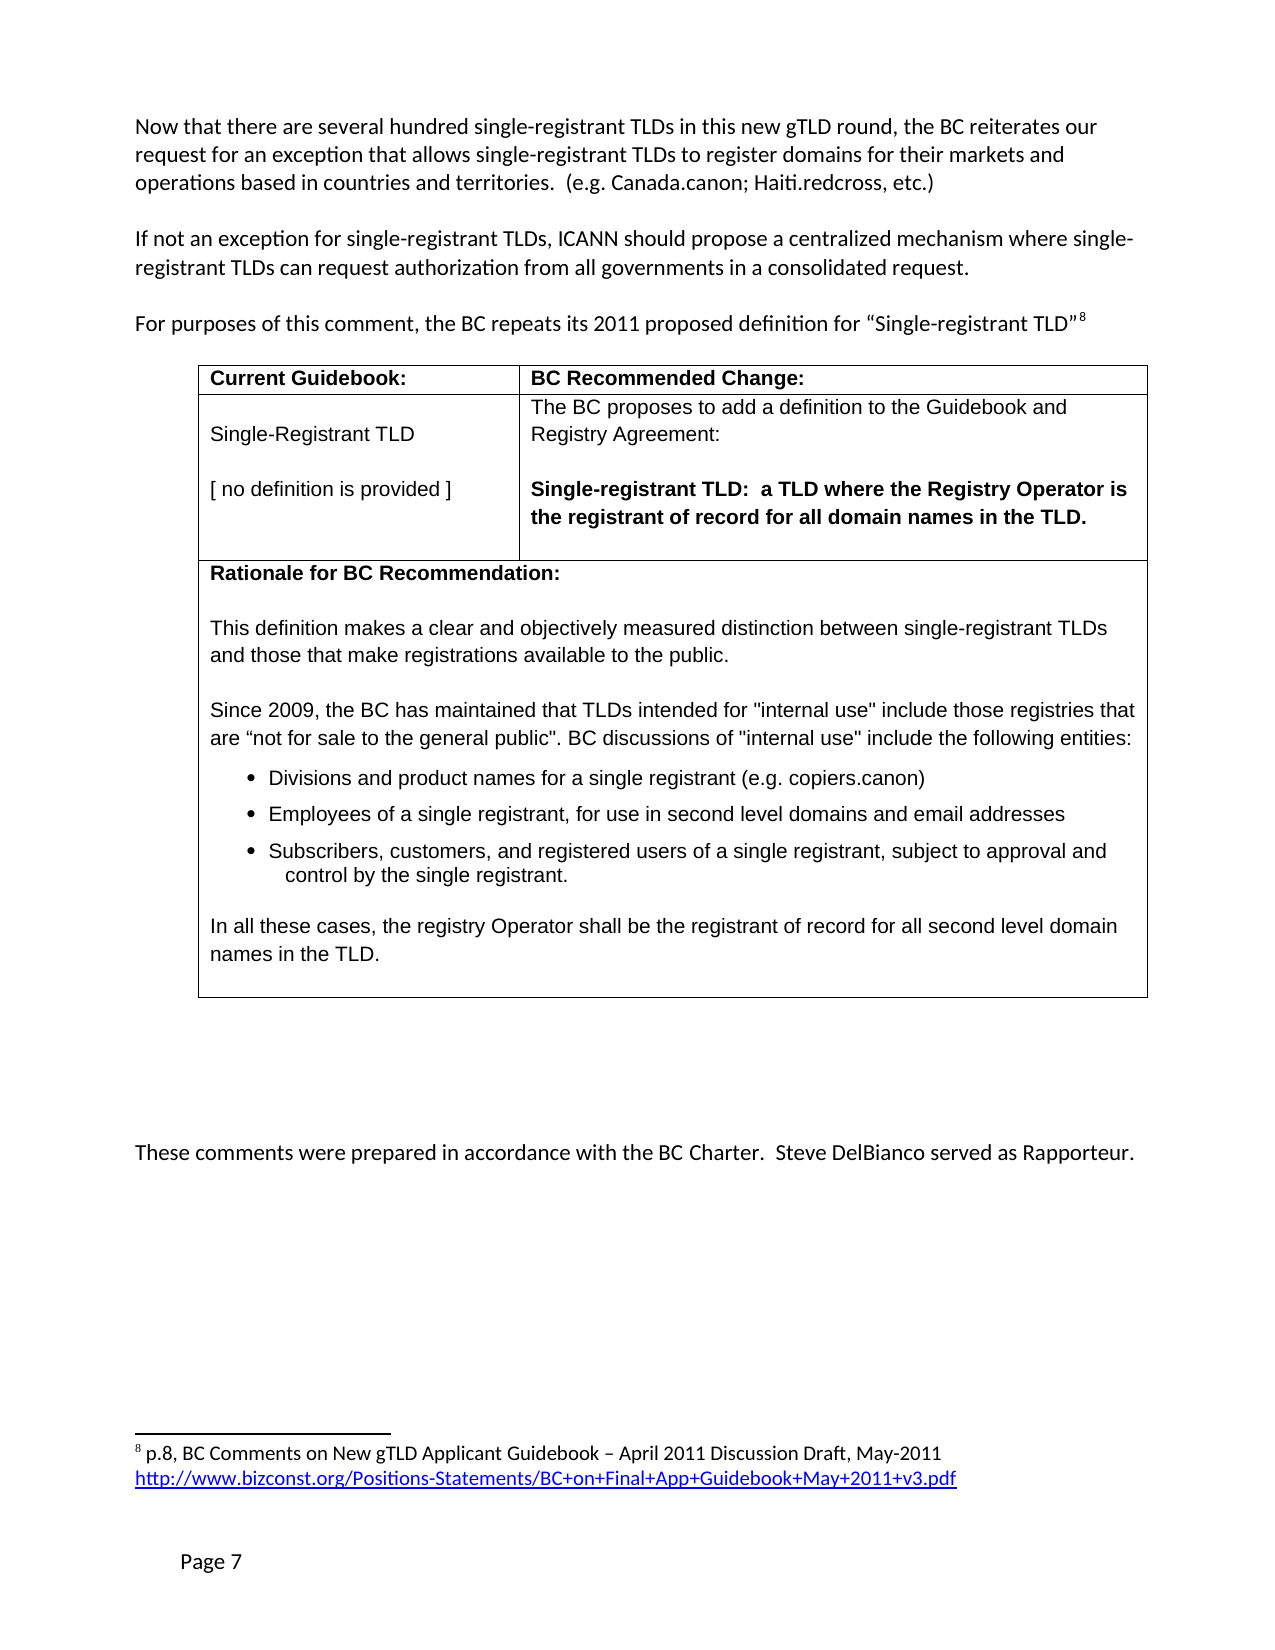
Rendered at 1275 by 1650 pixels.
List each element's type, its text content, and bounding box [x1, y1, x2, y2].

table_cell Rationale for BC Recommendation: This definition makes a clear and objectively measured distinction between single-registrant TLDs and those that make registrations available to the public. Since 2009, the BC has maintained that TLDs intended for "internal use" include those registries that are “not for sale to the general public". BC discussions of "internal use" include the following entities: Divisions and product names for a single registrant (e.g. copiers.canon) Employees of a single registrant, for use in second level domains and email addresses Subscribers, customers, and registered users of a single registrant, subject to approval and control by the single registrant. In all these cases, the registry Operator shall be the registrant of record for all second level domain names in the TLD. [199, 561, 1147, 997]
table_header Current Guidebook: [199, 366, 519, 393]
text For purposes of this comment, the BC repeats its 2011 proposed definition for “Single-registrant TLD” [135, 309, 1155, 337]
text If not an exception for single-registrant TLDs, ICANN should propose a centralized mechanism where single-registrant TLDs can request authorization from all governments in a consolidated request. [135, 224, 1155, 281]
table_cell The BC proposes to add a definition to the Guidebook and Registry Agreement: Single-registrant TLD: a TLD where the Registry Operator is the registrant of record for all domain names in the TLD. [520, 395, 1147, 559]
text Now that there are several hundred single-registrant TLDs in this new gTLD round, the BC reiterates our request for an exception that allows single-registrant TLDs to register domains for their markets and operations based in countries and territories. (e.g. Canada.canon; Haiti.redcross, etc.) [135, 112, 1155, 197]
table_header BC Recommended Change: [520, 366, 1147, 393]
table_cell Single-Registrant TLD [ no definition is provided ] [199, 395, 519, 559]
text These comments were prepared in accordance with the BC Charter. Steve DelBianco served as Rapporteur. [135, 1138, 1155, 1166]
